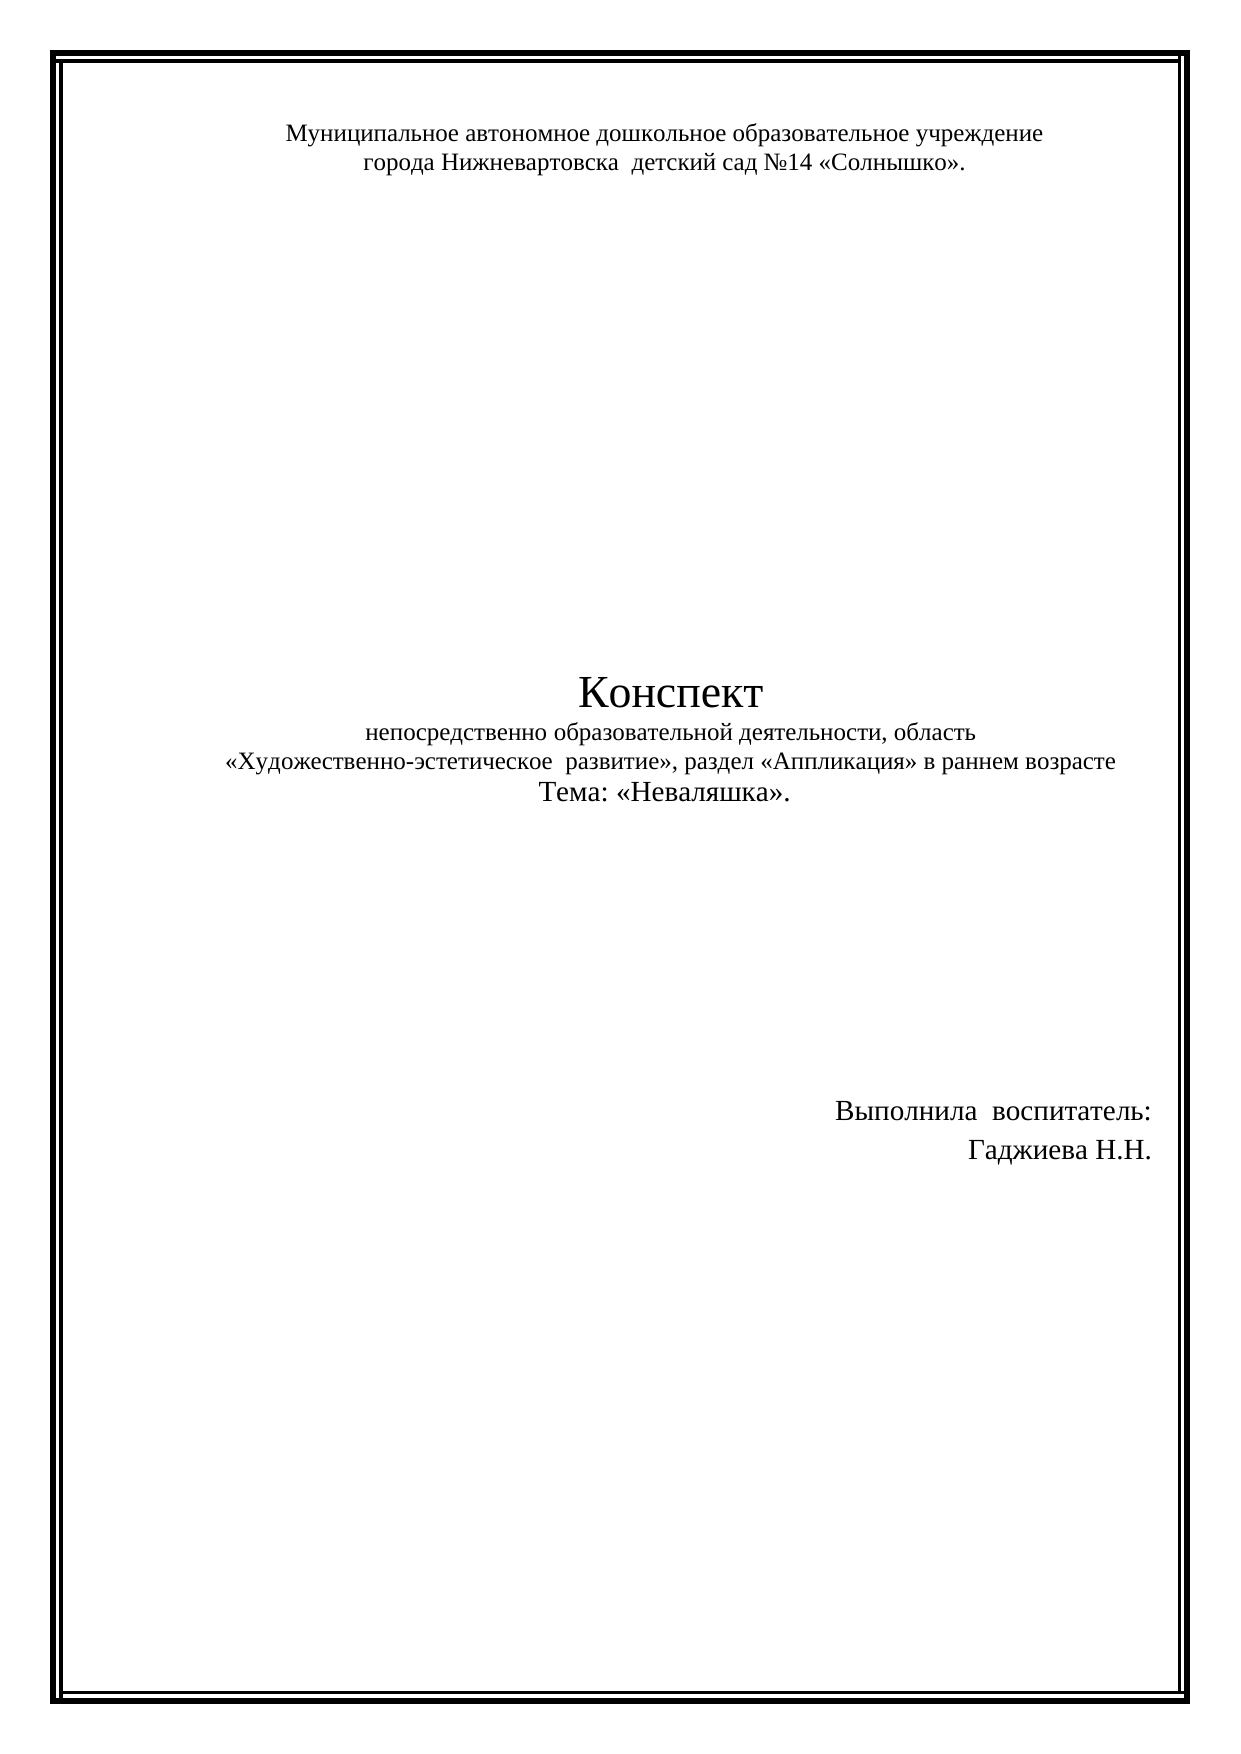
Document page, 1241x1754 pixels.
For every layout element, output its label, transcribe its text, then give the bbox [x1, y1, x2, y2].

text Тема: «Неваляшка». [177, 774, 1152, 808]
text Выполнила воспитатель: [177, 1093, 1152, 1127]
text города Нижневартовска детский сад №14 «Солнышко». [177, 147, 1152, 176]
text Конспект [177, 664, 1152, 717]
text Гаджиева Н.Н. [177, 1132, 1152, 1166]
text непосредственно образовательной деятельности, область [177, 717, 1152, 746]
text «Художественно-эстетическое развитие», раздел «Аппликация» в раннем возрасте [177, 746, 1152, 774]
text Муниципальное автономное дошкольное образовательное учреждение [177, 118, 1152, 147]
